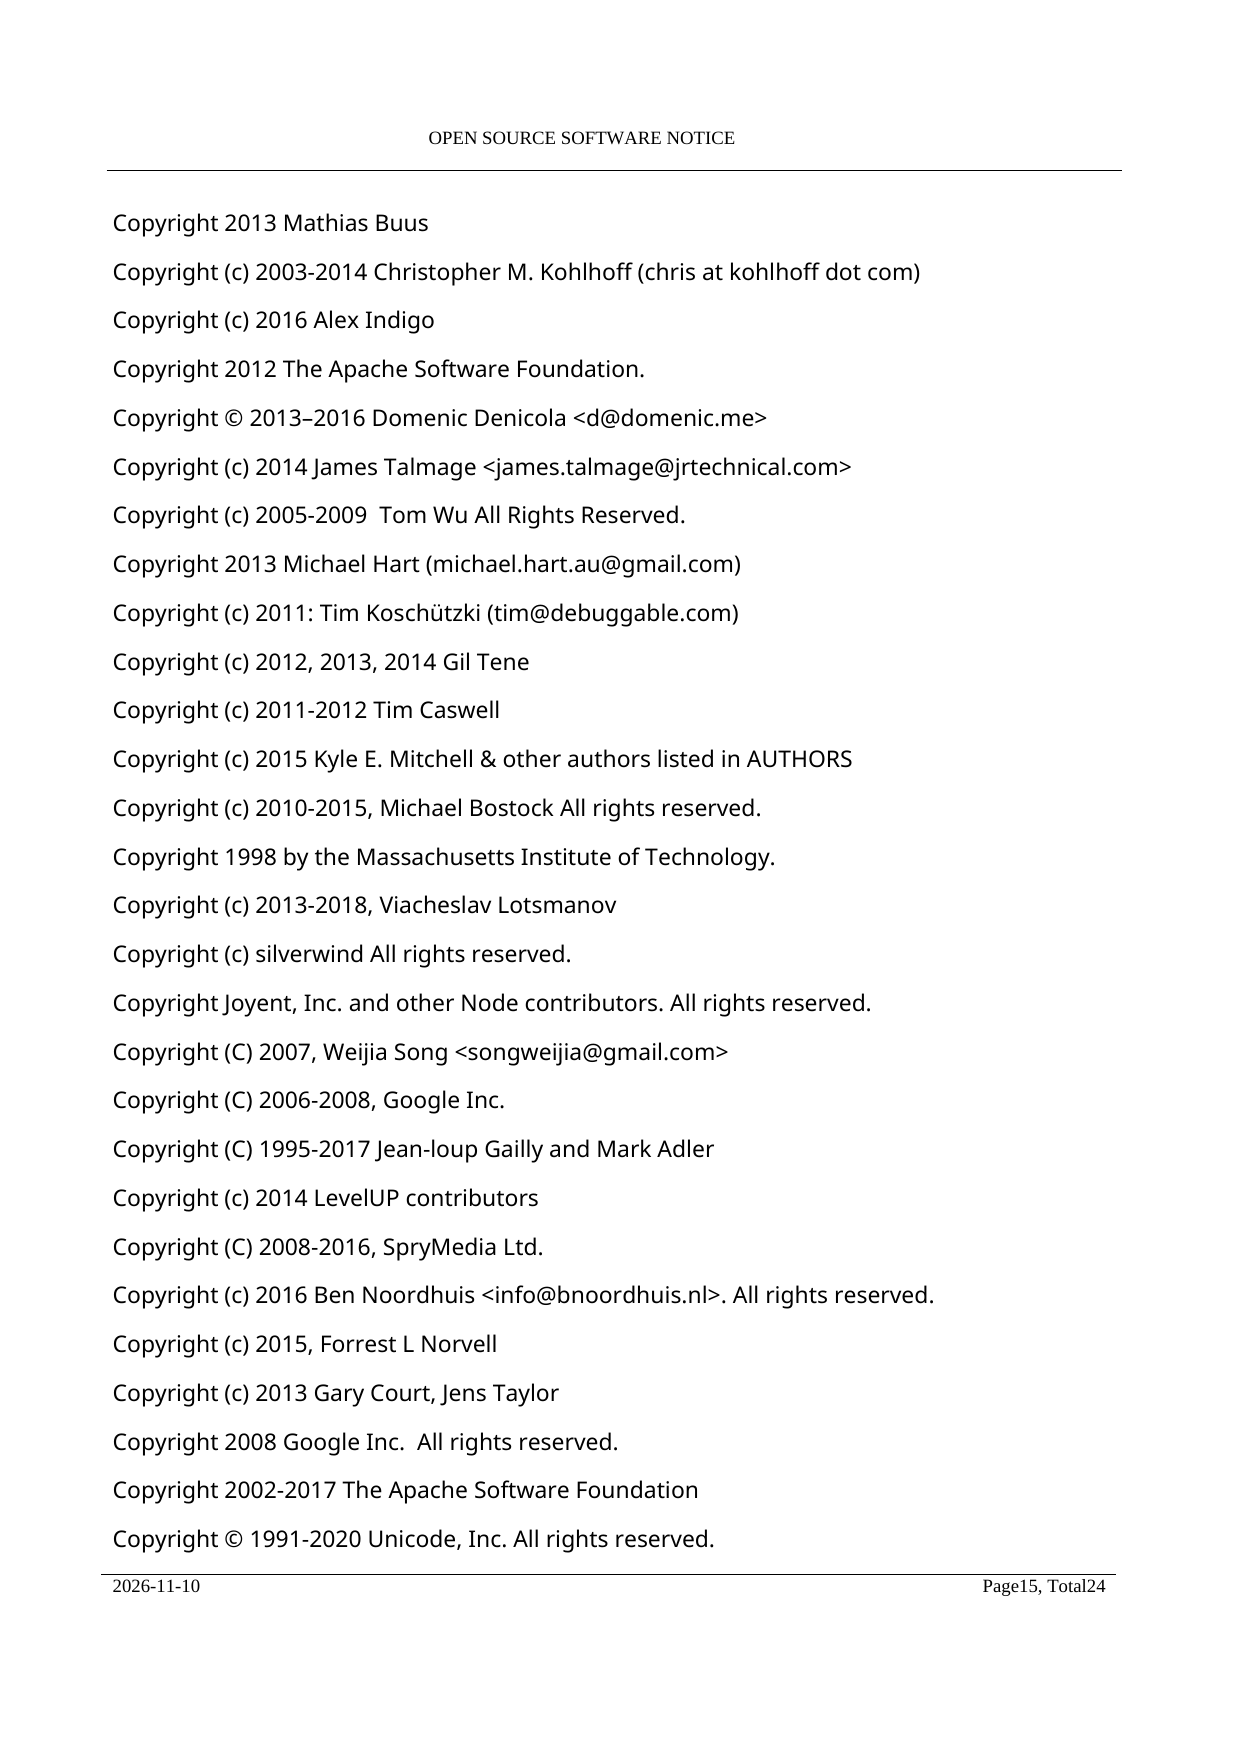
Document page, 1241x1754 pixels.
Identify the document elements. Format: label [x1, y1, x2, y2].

text [112, 206, 1128, 1555]
